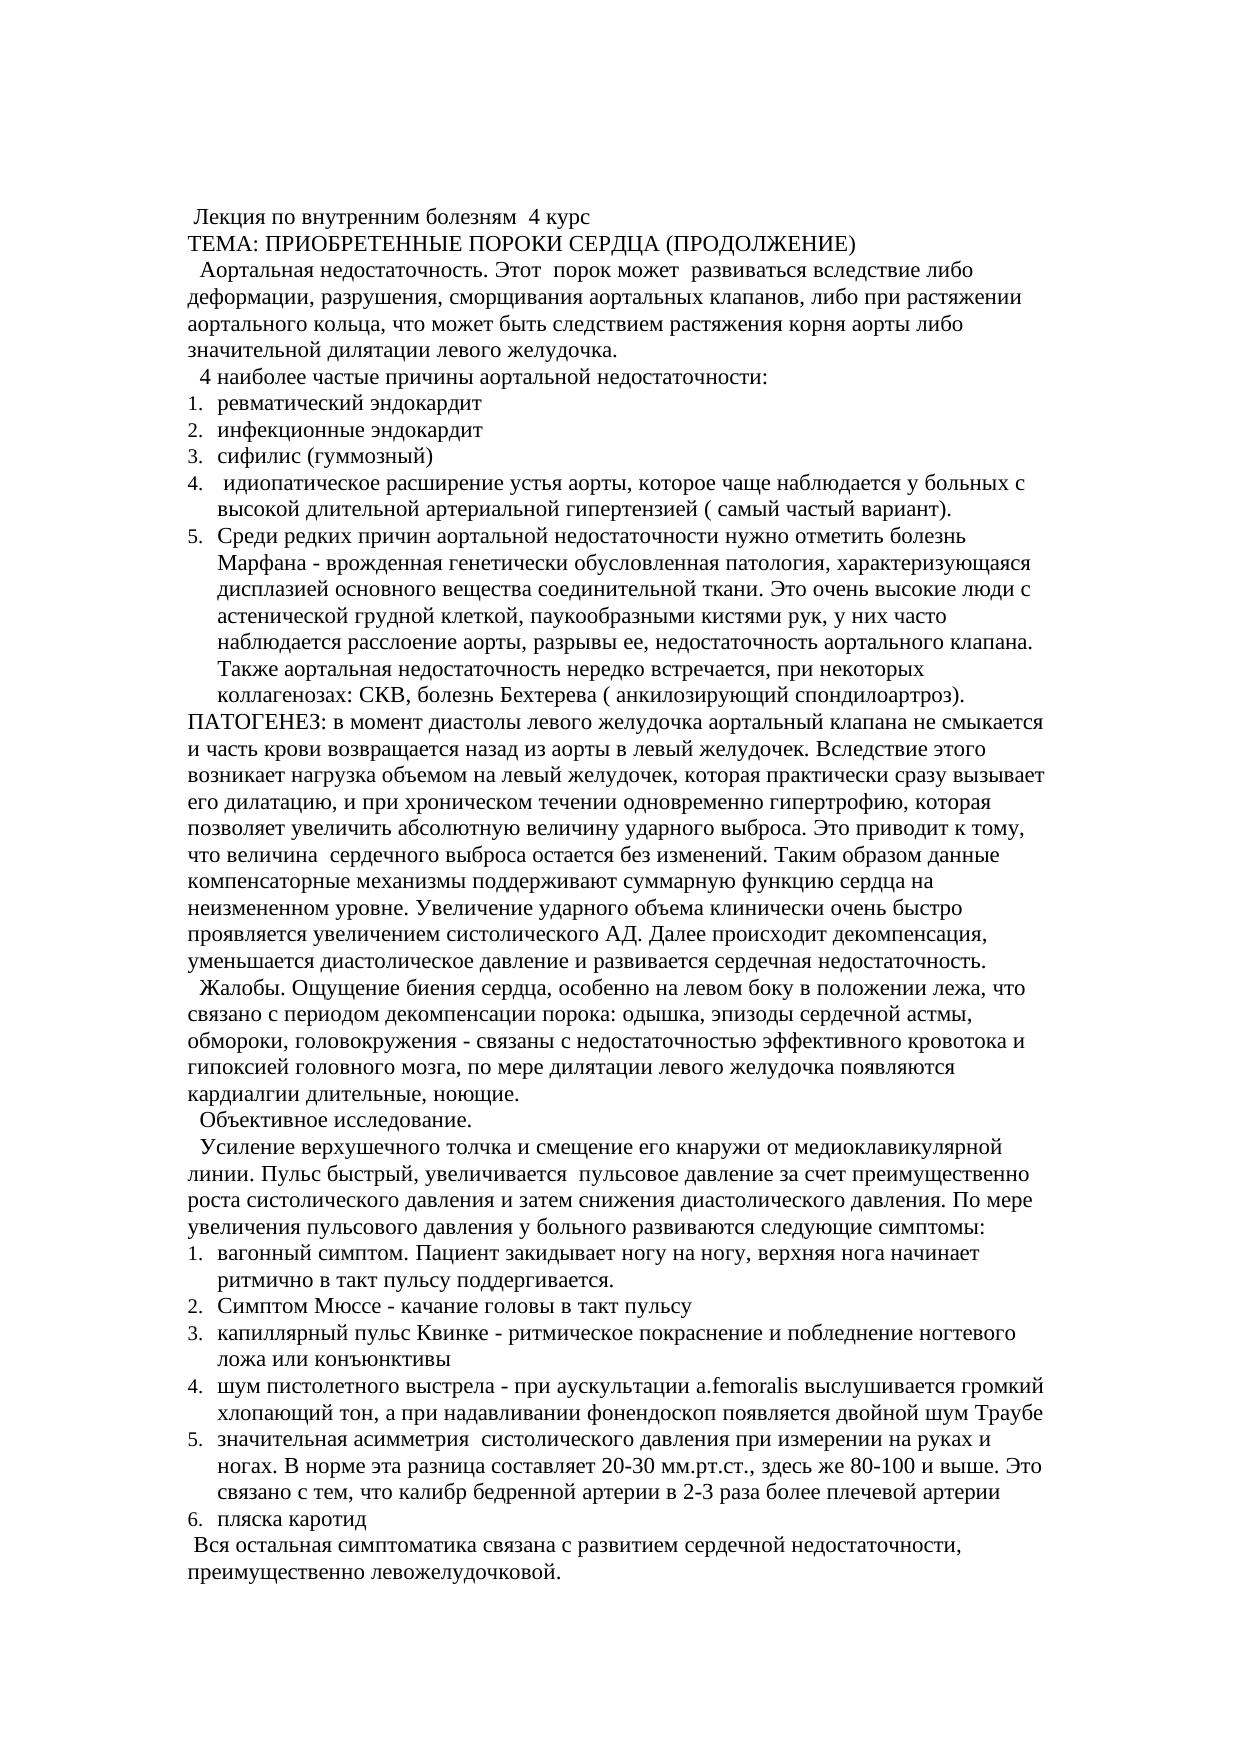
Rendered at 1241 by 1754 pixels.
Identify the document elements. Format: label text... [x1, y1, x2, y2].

list ревматический эндокардит [187, 389, 1053, 416]
text Лекция по внутренним болезням 4 курс [187, 203, 1053, 230]
list вагонный симптом. Пациент закидывает ногу на ногу, верхняя нога начинает ритмично в такт пульсу поддергивается. [187, 1239, 1053, 1292]
text Аортальная недостаточность. Этот порок может развиваться вследствие либо деформации, разрушения, сморщивания аортальных клапанов, либо при растяжении аортального кольца, что может быть следствием растяжения корня аорты либо значительной дилятации левого желудочка. [187, 256, 1053, 362]
list Среди редких причин аортальной недостаточности нужно отметить болезнь Марфана - врожденная генетически обусловленная патология, характеризующаяся дисплазией основного вещества соединительной ткани. Это очень высокие люди с астенической грудной клеткой, паукообразными кистями рук, у них часто наблюдается расслоение аорты, разрывы ее, недостаточность аортального клапана. Также аортальная недостаточность нередко встречается, при некоторых коллагенозах: СКВ, болезнь Бехтерева ( анкилозирующий спондилоартроз). [187, 522, 1053, 708]
list значительная асимметрия систолического давления при измерении на руках и ногах. В норме эта разница составляет 20-30 мм.рт.ст., здесь же 80-100 и выше. Это связано с тем, что калибр бедренной артерии в 2-3 раза более плечевой артерии [187, 1425, 1053, 1505]
text Усиление верхушечного толчка и смещение его кнаружи от медиоклавикулярной линии. Пульс быстрый, увеличивается пульсовое давление за счет преимущественно роста систолического давления и затем снижения диастолического давления. По мере увеличения пульсового давления у больного развиваются следующие симптомы: [187, 1133, 1053, 1239]
text ТЕМА: ПРИОБРЕТЕННЫЕ ПОРОКИ СЕРДЦА (ПРОДОЛЖЕНИЕ) [187, 230, 1053, 256]
list сифилис (гуммозный) [187, 442, 1053, 469]
list Симптом Мюссе - качание головы в такт пульсу [187, 1292, 1053, 1319]
list капиллярный пульс Квинке - ритмическое покраснение и побледнение ногтевого ложа или конъюнктивы [187, 1319, 1053, 1372]
text Объективное исследование. [187, 1106, 1053, 1133]
list пляска каротид [187, 1505, 1053, 1531]
text 4 наиболее частые причины аортальной недостаточности: [187, 362, 1053, 389]
text ПАТОГЕНЕЗ: в момент диастолы левого желудочка аортальный клапана не смыкается и часть крови возвращается назад из аорты в левый желудочек. Вследствие этого возникает нагрузка объемом на левый желудочек, которая практически сразу вызывает его дилатацию, и при хроническом течении одновременно гипертрофию, которая позволяет увеличить абсолютную величину ударного выброса. Это приводит к тому, что величина сердечного выброса остается без изменений. Таким образом данные компенсаторные механизмы поддерживают суммарную функцию сердца на неизмененном уровне. Увеличение ударного объема клинически очень быстро проявляется увеличением систолического АД. Далее происходит декомпенсация, уменьшается диастолическое давление и развивается сердечная недостаточность. [187, 708, 1053, 973]
text Жалобы. Ощущение биения сердца, особенно на левом боку в положении лежа, что связано с периодом декомпенсации порока: одышка, эпизоды сердечной астмы, обмороки, головокружения - связаны с недостаточностью эффективного кровотока и гипоксией головного мозга, по мере дилятации левого желудочка появляются кардиалгии длительные, ноющие. [187, 973, 1053, 1106]
text Вся остальная симптоматика связана с развитием сердечной недостаточности, преимущественно левожелудочковой. [187, 1531, 1053, 1584]
list инфекционные эндокардит [187, 416, 1053, 442]
list шум пистолетного выстрела - при аускультации a.femoralis выслушивается громкий хлопающий тон, а при надавливании фонендоскоп появляется двойной шум Траубе [187, 1372, 1053, 1425]
list идиопатическое расширение устья аорты, которое чаще наблюдается у больных с высокой длительной артериальной гипертензией ( самый частый вариант). [187, 469, 1053, 522]
